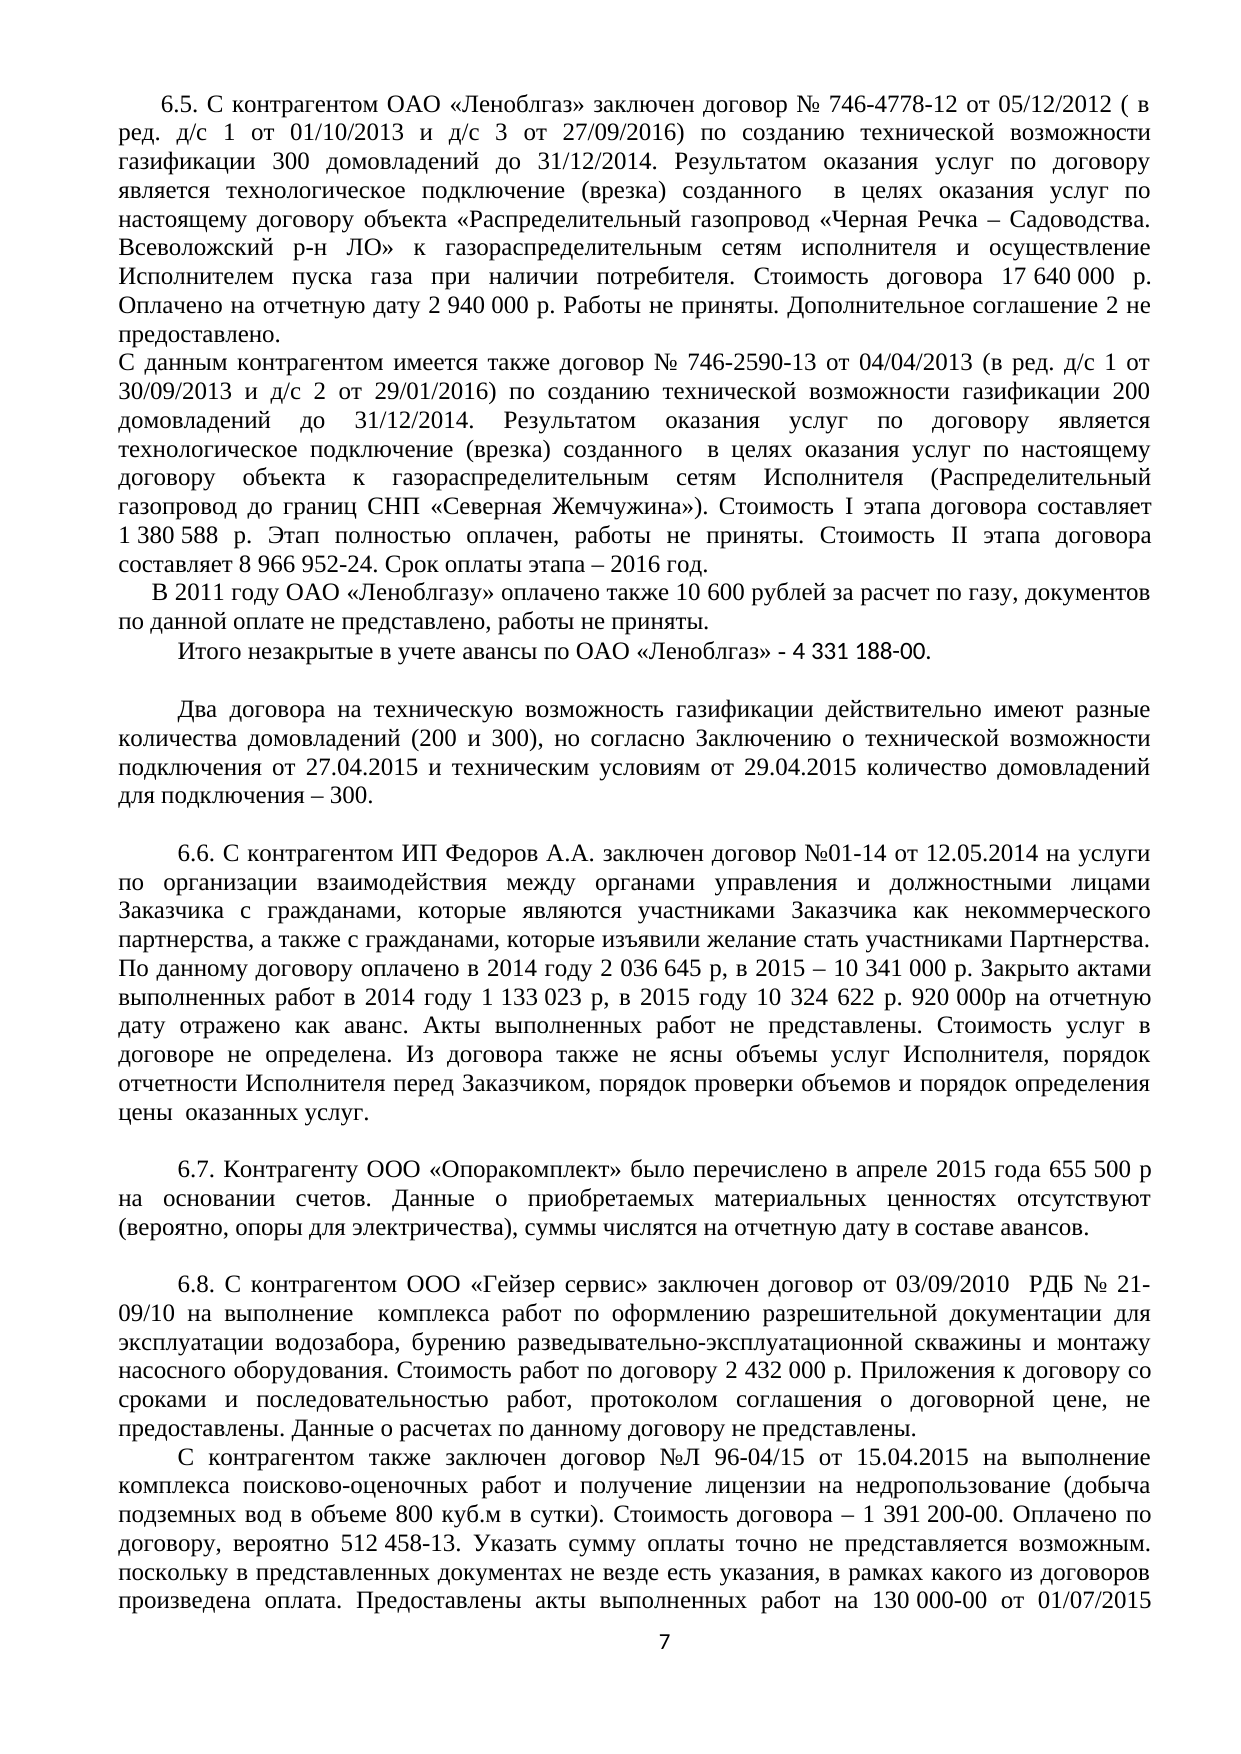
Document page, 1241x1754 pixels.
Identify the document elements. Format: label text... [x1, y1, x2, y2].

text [118, 1442, 1152, 1614]
text С данным контрагентом имеется также договор № 746-2590-13 от 04/04/2013 (в ред. д/с 1 от 30/09/2013 и д/с 2 от 29/01/2016) по созданию технической возможности газификации 200 домовладений до 31/12/2014. Результатом оказания услуг по договору является технологическое подключение (врезка) созданного в целях оказания услуг по настоящему договору объекта к газораспределительным сетям Исполнителя (Распределительный газопровод до границ СНП «Северная Жемчужина»). Стоимость I этапа договора составляет 1 380 588 р. Этап полностью оплачен, работы не приняты. Стоимость II этапа договора составляет 8 966 952-24. Срок оплаты этапа – 2016 год. [118, 347, 1152, 577]
text В 2011 году ОАО «Леноблгазу» оплачено также 10 600 рублей за расчет по газу, документов по данной оплате не представлено, работы не приняты. [118, 577, 1152, 635]
text 6.8. С контрагентом ООО «Гейзер сервис» заключен договор от 03/09/2010 РДБ № 21-09/10 на выполнение комплекса работ по оформлению разрешительной документации для эксплуатации водозабора, бурению разведывательно-эксплуатационной скважины и монтажу насосного оборудования. Стоимость работ по договору 2 432 000 р. Приложения к договору со сроками и последовательностью работ, протоколом соглашения о договорной цене, не предоставлены. Данные о расчетах по данному договору не представлены. [118, 1269, 1152, 1442]
text Итого незакрытые в учете авансы по ОАО «Леноблгаз» - 4 331 188-00. [177, 635, 1152, 665]
text 6.7. Контрагенту ООО «Опоракомплект» было перечислено в апреле 2015 года 655 500 р на основании счетов. Данные о приобретаемых материальных ценностях отсутствуют (вероятно, опоры для электричества), суммы числятся на отчетную дату в составе авансов. [118, 1154, 1152, 1240]
text 6.5. С контрагентом ОАО «Леноблгаз» заключен договор № 746-4778-12 от 05/12/2012 ( в ред. д/с 1 от 01/10/2013 и д/с 3 от 27/09/2016) по созданию технической возможности газификации 300 домовладений до 31/12/2014. Результатом оказания услуг по договору является технологическое подключение (врезка) созданного в целях оказания услуг по настоящему договору объекта «Распределительный газопровод «Черная Речка – Садоводства. Всеволожский р-н ЛО» к газораспределительным сетям исполнителя и осуществление Исполнителем пуска газа при наличии потребителя. Стоимость договора 17 640 000 р. Оплачено на отчетную дату 2 940 000 р. Работы не приняты. Дополнительное соглашение 2 не предоставлено. [118, 89, 1152, 347]
text Два договора на техническую возможность газификации действительно имеют разные количества домовладений (200 и 300), но согласно Заключению о технической возможности подключения от 27.04.2015 и техническим условиям от 29.04.2015 количество домовладений для подключения – 300. [118, 694, 1152, 809]
text 6.6. С контрагентом ИП Федоров А.А. заключен договор №01-14 от 12.05.2014 на услуги по организации взаимодействия между органами управления и должностными лицами Заказчика с гражданами, которые являются участниками Заказчика как некоммерческого партнерства, а также с гражданами, которые изъявили желание стать участниками Партнерства. По данному договору оплачено в 2014 году 2 036 645 р, в 2015 – 10 341 000 р. Закрыто актами выполненных работ в 2014 году 1 133 023 р, в 2015 году 10 324 622 р. 920 000р на отчетную дату отражено как аванс. Акты выполненных работ не представлены. Стоимость услуг в договоре не определена. Из договора также не ясны объемы услуг Исполнителя, порядок отчетности Исполнителя перед Заказчиком, порядок проверки объемов и порядок определения цены оказанных услуг. [118, 838, 1152, 1125]
